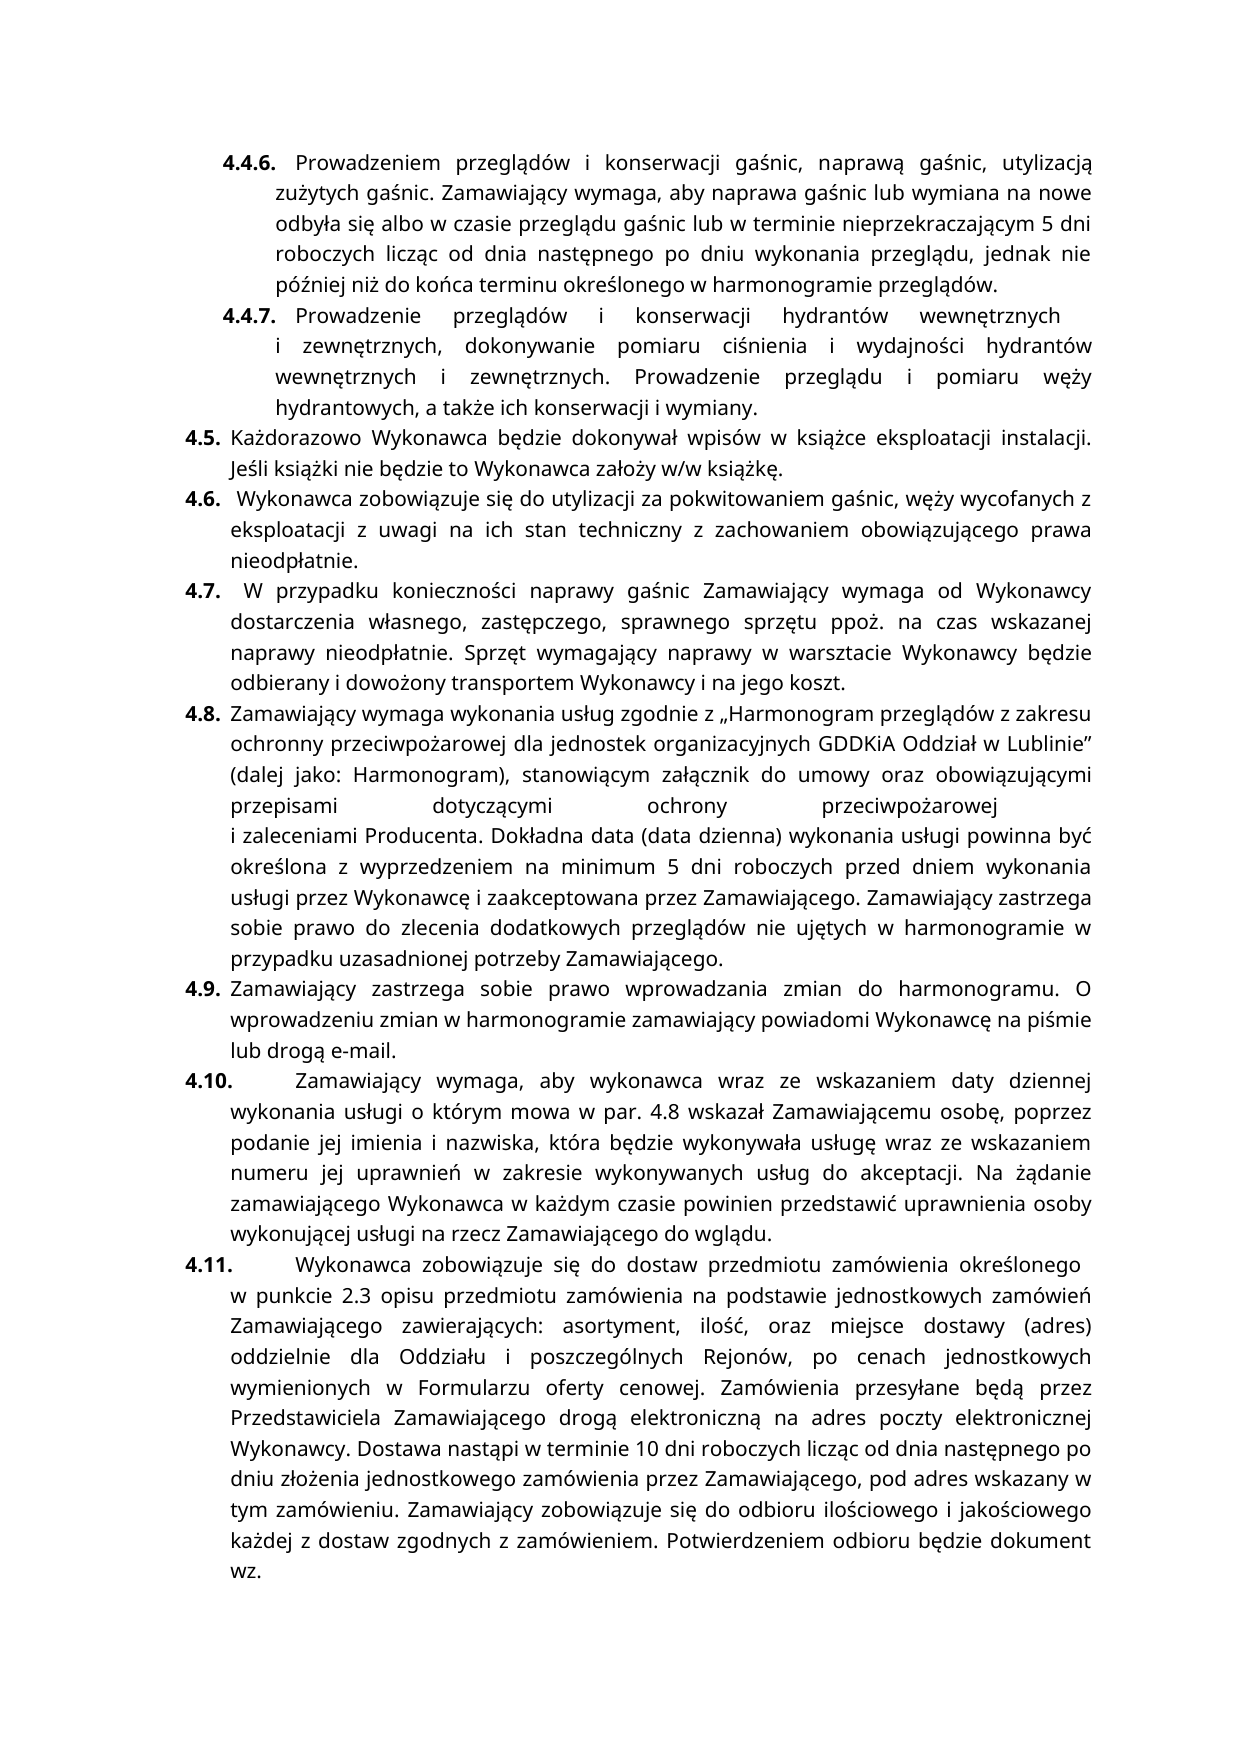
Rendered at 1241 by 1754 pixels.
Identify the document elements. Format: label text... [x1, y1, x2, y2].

list Prowadzenie przeglądów i konserwacji hydrantów wewnętrznych i zewnętrznych, dokonywanie pomiaru ciśnienia i wydajności hydrantów wewnętrznych i zewnętrznych. Prowadzenie przeglądu i pomiaru węży hydrantowych, a także ich konserwacji i wymiany. [223, 301, 1093, 421]
list Każdorazowo Wykonawca będzie dokonywał wpisów w książce eksploatacji instalacji. Jeśli książki nie będzie to Wykonawca założy w/w książkę. [185, 423, 1093, 482]
list Prowadzeniem przeglądów i konserwacji gaśnic, naprawą gaśnic, utylizacją zużytych gaśnic. Zamawiający wymaga, aby naprawa gaśnic lub wymiana na nowe odbyła się albo w czasie przeglądu gaśnic lub w terminie nieprzekraczającym 5 dni roboczych licząc od dnia następnego po dniu wykonania przeglądu, jednak nie później niż do końca terminu określonego w harmonogramie przeglądów. [223, 148, 1093, 298]
list Wykonawca zobowiązuje się do dostaw przedmiotu zamówienia określonego w punkcie 2.3 opisu przedmiotu zamówienia na podstawie jednostkowych zamówień Zamawiającego zawierających: asortyment, ilość, oraz miejsce dostawy (adres) oddzielnie dla Oddziału i poszczególnych Rejonów, po cenach jednostkowych wymienionych w Formularzu oferty cenowej. Zamówienia przesyłane będą przez Przedstawiciela Zamawiającego drogą elektroniczną na adres poczty elektronicznej Wykonawcy. Dostawa nastąpi w terminie 10 dni roboczych licząc od dnia następnego po dniu złożenia jednostkowego zamówienia przez Zamawiającego, pod adres wskazany w tym zamówieniu. Zamawiający zobowiązuje się do odbioru ilościowego i jakościowego każdej z dostaw zgodnych z zamówieniem. Potwierdzeniem odbioru będzie dokument wz. [185, 1250, 1093, 1585]
list W przypadku konieczności naprawy gaśnic Zamawiający wymaga od Wykonawcy dostarczenia własnego, zastępczego, sprawnego sprzętu ppoż. na czas wskazanej naprawy nieodpłatnie. Sprzęt wymagający naprawy w warsztacie Wykonawcy będzie odbierany i dowożony transportem Wykonawcy i na jego koszt. [185, 576, 1093, 697]
list Zamawiający wymaga, aby wykonawca wraz ze wskazaniem daty dziennej wykonania usługi o którym mowa w par. 4.8 wskazał Zamawiającemu osobę, poprzez podanie jej imienia i nazwiska, która będzie wykonywała usługę wraz ze wskazaniem numeru jej uprawnień w zakresie wykonywanych usług do akceptacji. Na żądanie zamawiającego Wykonawca w każdym czasie powinien przedstawić uprawnienia osoby wykonującej usługi na rzecz Zamawiającego do wglądu. [185, 1066, 1093, 1248]
list Zamawiający zastrzega sobie prawo wprowadzania zmian do harmonogramu. O wprowadzeniu zmian w harmonogramie zamawiający powiadomi Wykonawcę na piśmie lub drogą e-mail. [185, 974, 1093, 1064]
list Zamawiający wymaga wykonania usług zgodnie z „Harmonogram przeglądów z zakresu ochronny przeciwpożarowej dla jednostek organizacyjnych GDDKiA Oddział w Lublinie” (dalej jako: Harmonogram), stanowiącym załącznik do umowy oraz obowiązującymi przepisami dotyczącymi ochrony przeciwpożarowej i zaleceniami Producenta. Dokładna data (data dzienna) wykonania usługi powinna być określona z wyprzedzeniem na minimum 5 dni roboczych przed dniem wykonania usługi przez Wykonawcę i zaakceptowana przez Zamawiającego. Zamawiający zastrzega sobie prawo do zlecenia dodatkowych przeglądów nie ujętych w harmonogramie w przypadku uzasadnionej potrzeby Zamawiającego. [185, 699, 1093, 972]
list Wykonawca zobowiązuje się do utylizacji za pokwitowaniem gaśnic, węży wycofanych z eksploatacji z uwagi na ich stan techniczny z zachowaniem obowiązującego prawa nieodpłatnie. [185, 484, 1093, 574]
